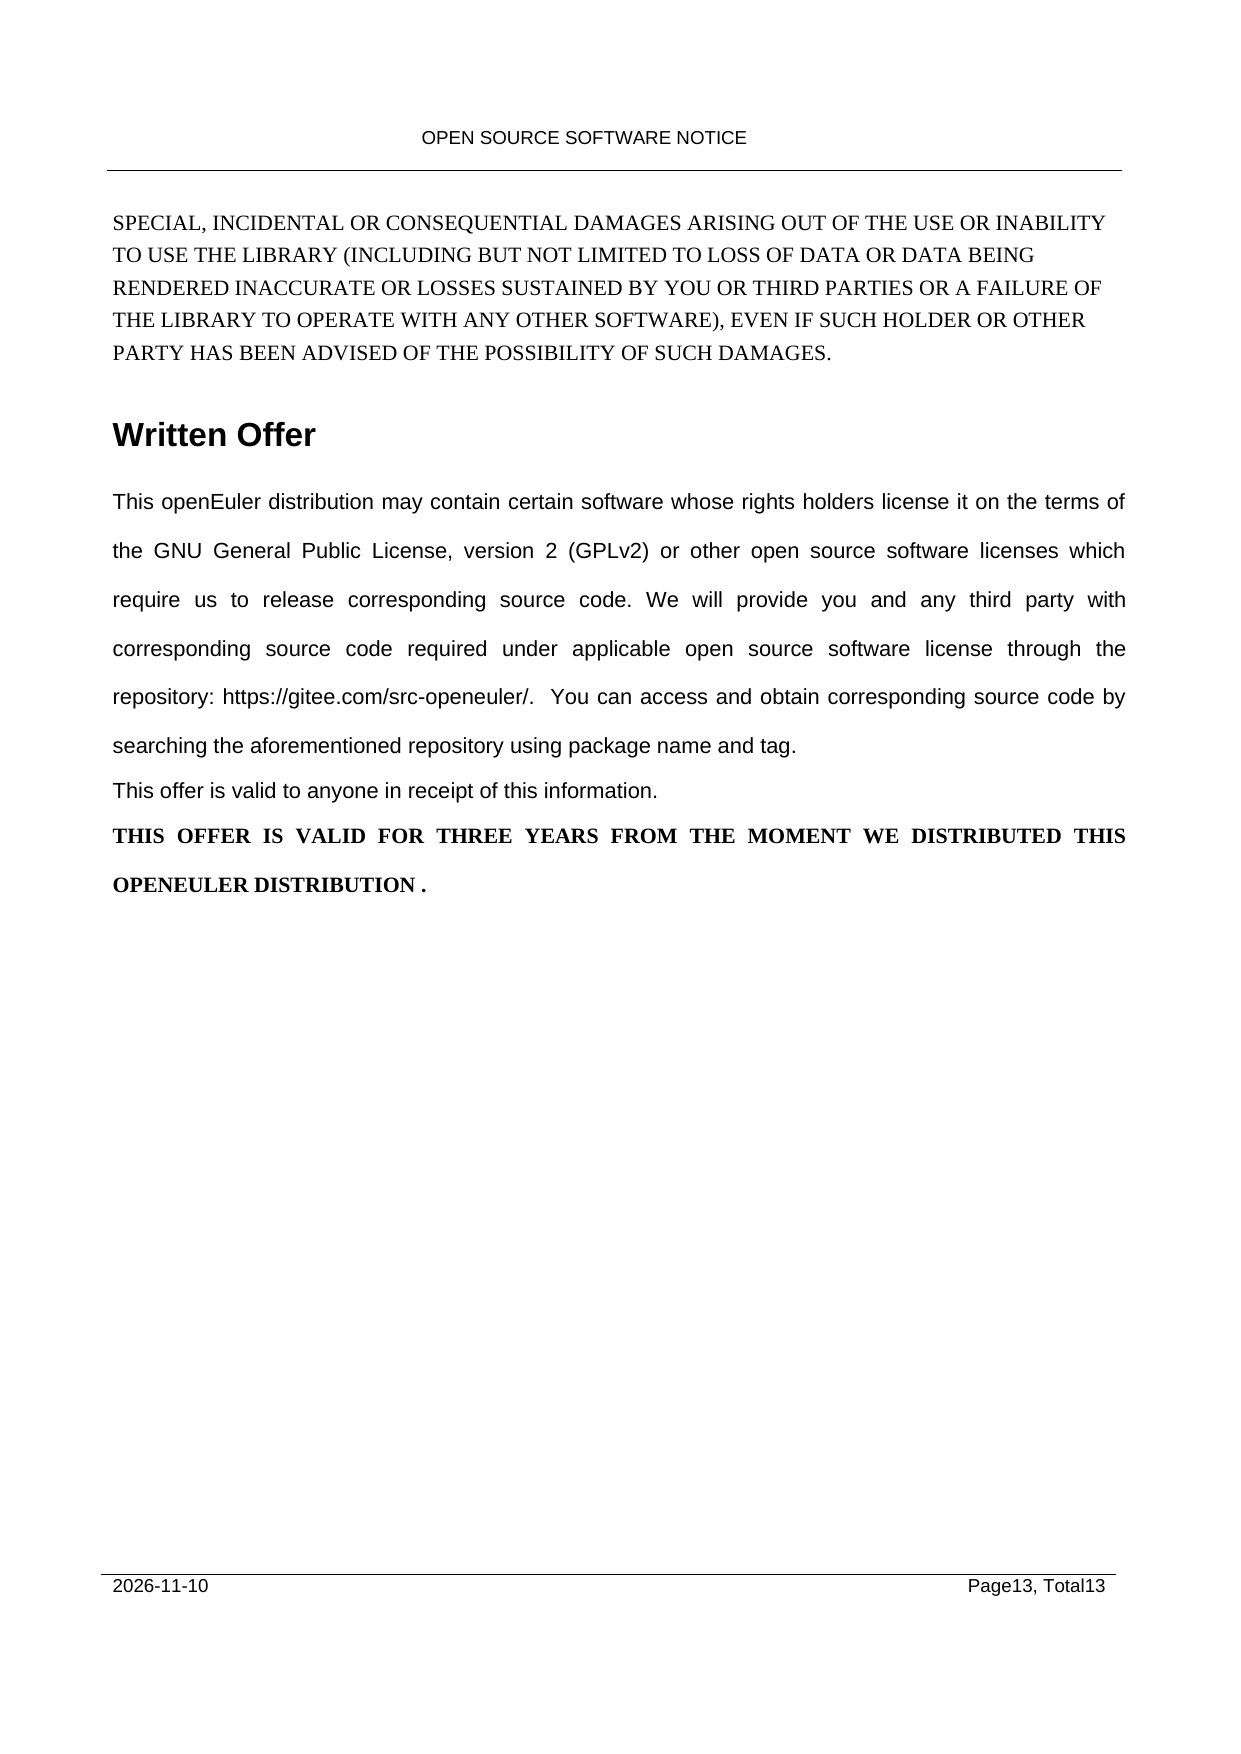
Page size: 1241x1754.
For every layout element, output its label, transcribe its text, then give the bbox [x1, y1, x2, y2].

text THIS OFFER IS VALID FOR THREE YEARS FROM THE MOMENT WE DISTRIBUTED THIS OPENEULER DISTRIBUTION . [112, 819, 1128, 901]
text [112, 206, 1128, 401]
text Written Offer [112, 401, 1128, 466]
text This openEuler distribution may contain certain software whose rights holders license it on the terms of the GNU General Public License, version 2 (GPLv2) or other open source software licenses which require us to release corresponding source code. We will provide you and any third party with corresponding source code required under applicable open source software license through the repository: https://gitee.com/src-openeuler/. You can access and obtain corresponding source code by searching the aforementioned repository using package name and tag. [112, 486, 1128, 762]
text This offer is valid to anyone in receipt of this information. [112, 774, 1128, 807]
